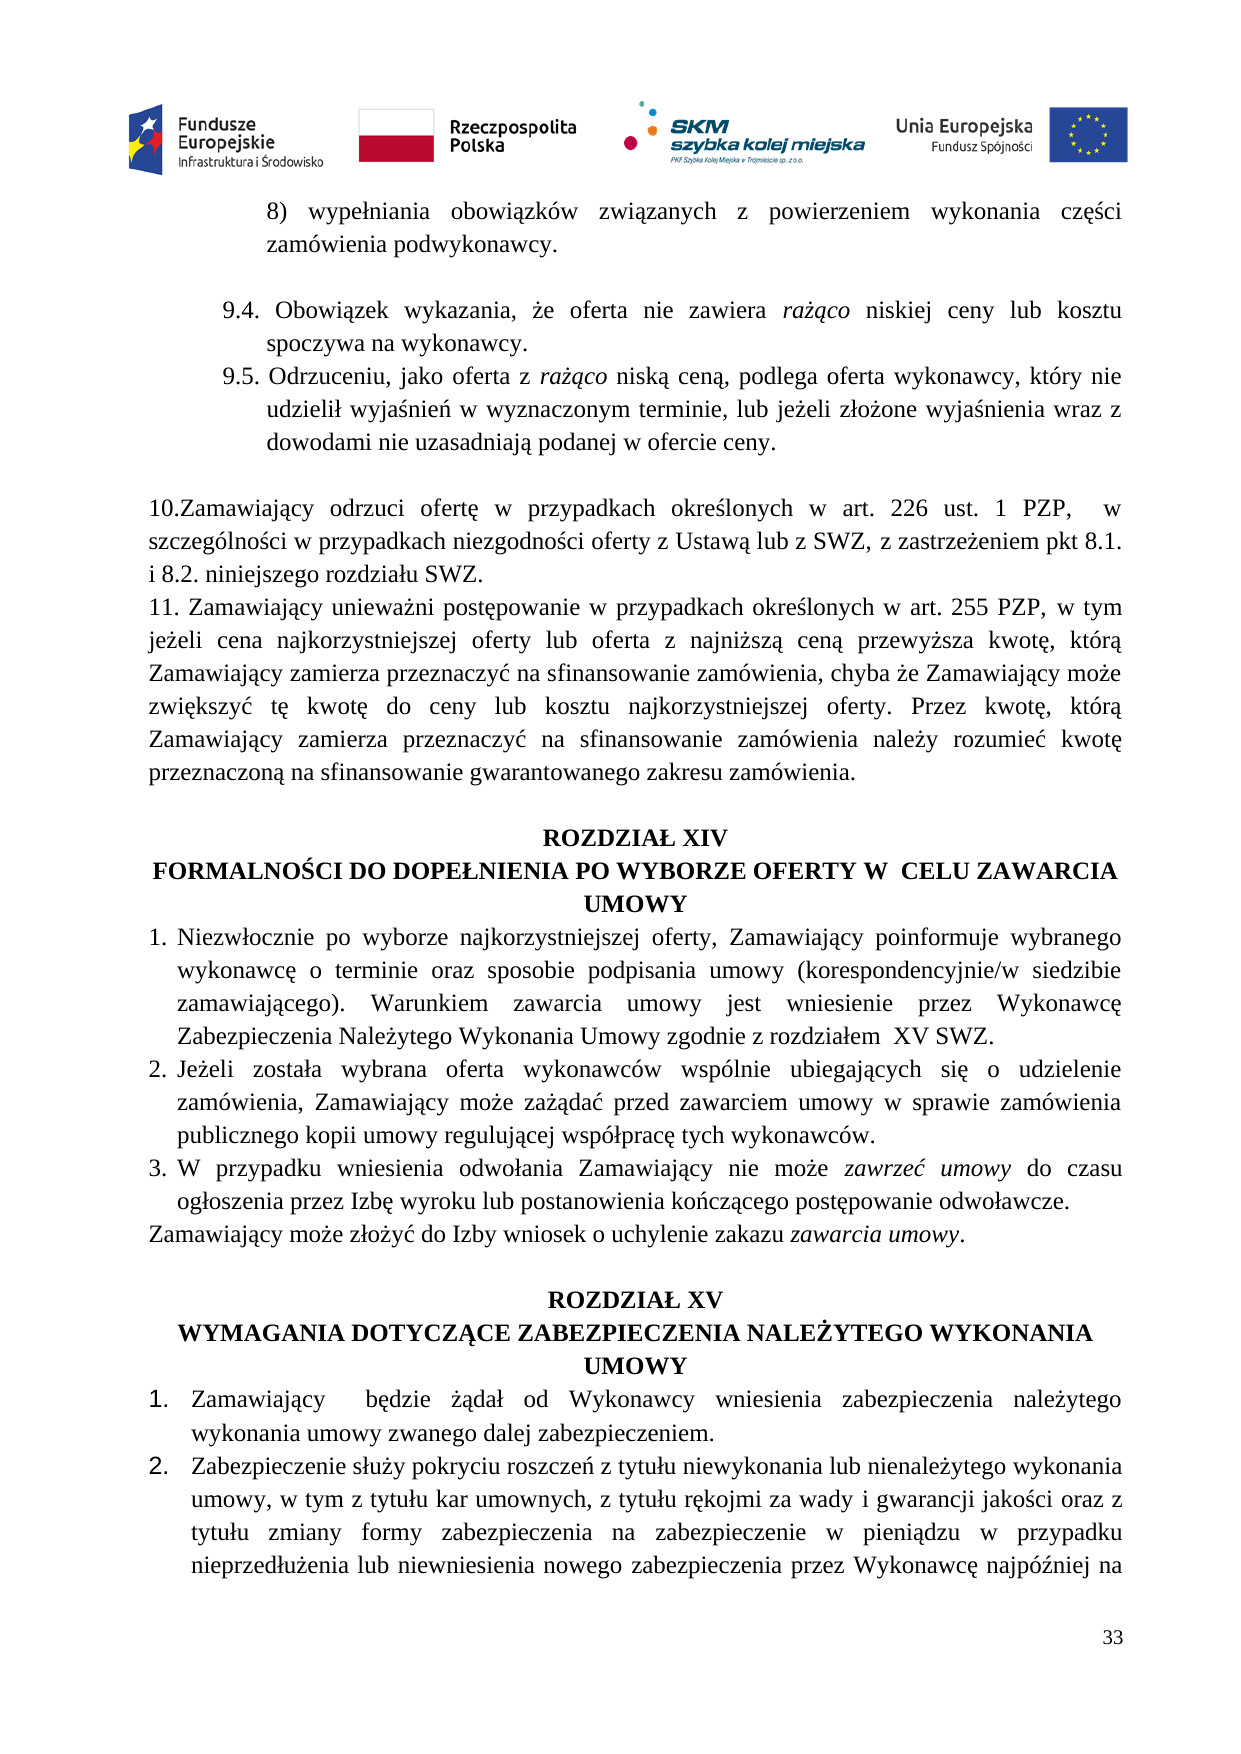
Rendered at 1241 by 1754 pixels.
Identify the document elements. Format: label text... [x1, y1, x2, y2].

text Zamawiający może złożyć do Izby wniosek o uchylenie zakazu zawarcia umowy. [148, 1219, 1122, 1248]
text 9.4. Obowiązek wykazania, że oferta nie zawiera rażąco niskiej ceny lub kosztu spoczywa na wykonawcy. [222, 295, 1122, 357]
list Niezwłocznie po wyborze najkorzystniejszej oferty, Zamawiający poinformuje wybranego wykonawcę o terminie oraz sposobie podpisania umowy (korespondencyjnie/w siedzibie zamawiającego). Warunkiem zawarcia umowy jest wniesienie przez Wykonawcę Zabezpieczenia Należytego Wykonania Umowy zgodnie z rozdziałem XV SWZ. [148, 922, 1122, 1050]
text 8) wypełniania obowiązków związanych z powierzeniem wykonania części zamówienia podwykonawcy. [266, 196, 1122, 257]
text 9.5. Odrzuceniu, jako oferta z rażąco niską ceną, podlega oferta wykonawcy, który nie udzielił wyjaśnień w wyznaczonym terminie, lub jeżeli złożone wyjaśnienia wraz z dowodami nie uzasadniają podanej w ofercie ceny. [222, 361, 1122, 456]
text 10.Zamawiający odrzuci ofertę w przypadkach określonych w art. 226 ust. 1 PZP, w szczególności w przypadkach niezgodności oferty z Ustawą lub z SWZ, z zastrzeżeniem pkt 8.1. i 8.2. niniejszego rozdziału SWZ. [148, 493, 1122, 588]
text WYMAGANIA DOTYCZĄCE ZABEZPIECZENIA NALEŻYTEGO WYKONANIA UMOWY [148, 1318, 1122, 1380]
text ROZDZIAŁ XIV [148, 823, 1122, 852]
list Jeżeli została wybrana oferta wykonawców wspólnie ubiegających się o udzielenie zamówienia, Zamawiający może zażądać przed zawarciem umowy w sprawie zamówienia publicznego kopii umowy regulującej współpracę tych wykonawców. [148, 1054, 1122, 1149]
text ROZDZIAŁ XV [148, 1285, 1122, 1314]
picture [118, 73, 1144, 196]
list W przypadku wniesienia odwołania Zamawiający nie może zawrzeć umowy do czasu ogłoszenia przez Izbę wyroku lub postanowienia kończącego postępowanie odwoławcze. [148, 1153, 1122, 1215]
list Zamawiający będzie żądał od Wykonawcy wniesienia zabezpieczenia należytego wykonania umowy zwanego dalej zabezpieczeniem. [148, 1384, 1122, 1446]
text 11. Zamawiający unieważni postępowanie w przypadkach określonych w art. 255 PZP, w tym jeżeli cena najkorzystniejszej oferty lub oferta z najniższą ceną przewyższa kwotę, którą Zamawiający zamierza przeznaczyć na sfinansowanie zamówienia, chyba że Zamawiający może zwiększyć tę kwotę do ceny lub kosztu najkorzystniejszej oferty. Przez kwotę, którą Zamawiający zamierza przeznaczyć na sfinansowanie zamówienia należy rozumieć kwotę przeznaczoną na sfinansowanie gwarantowanego zakresu zamówienia. [148, 592, 1122, 786]
text FORMALNOŚCI DO DOPEŁNIENIA PO WYBORZE OFERTY W CELU ZAWARCIA UMOWY [148, 856, 1122, 918]
